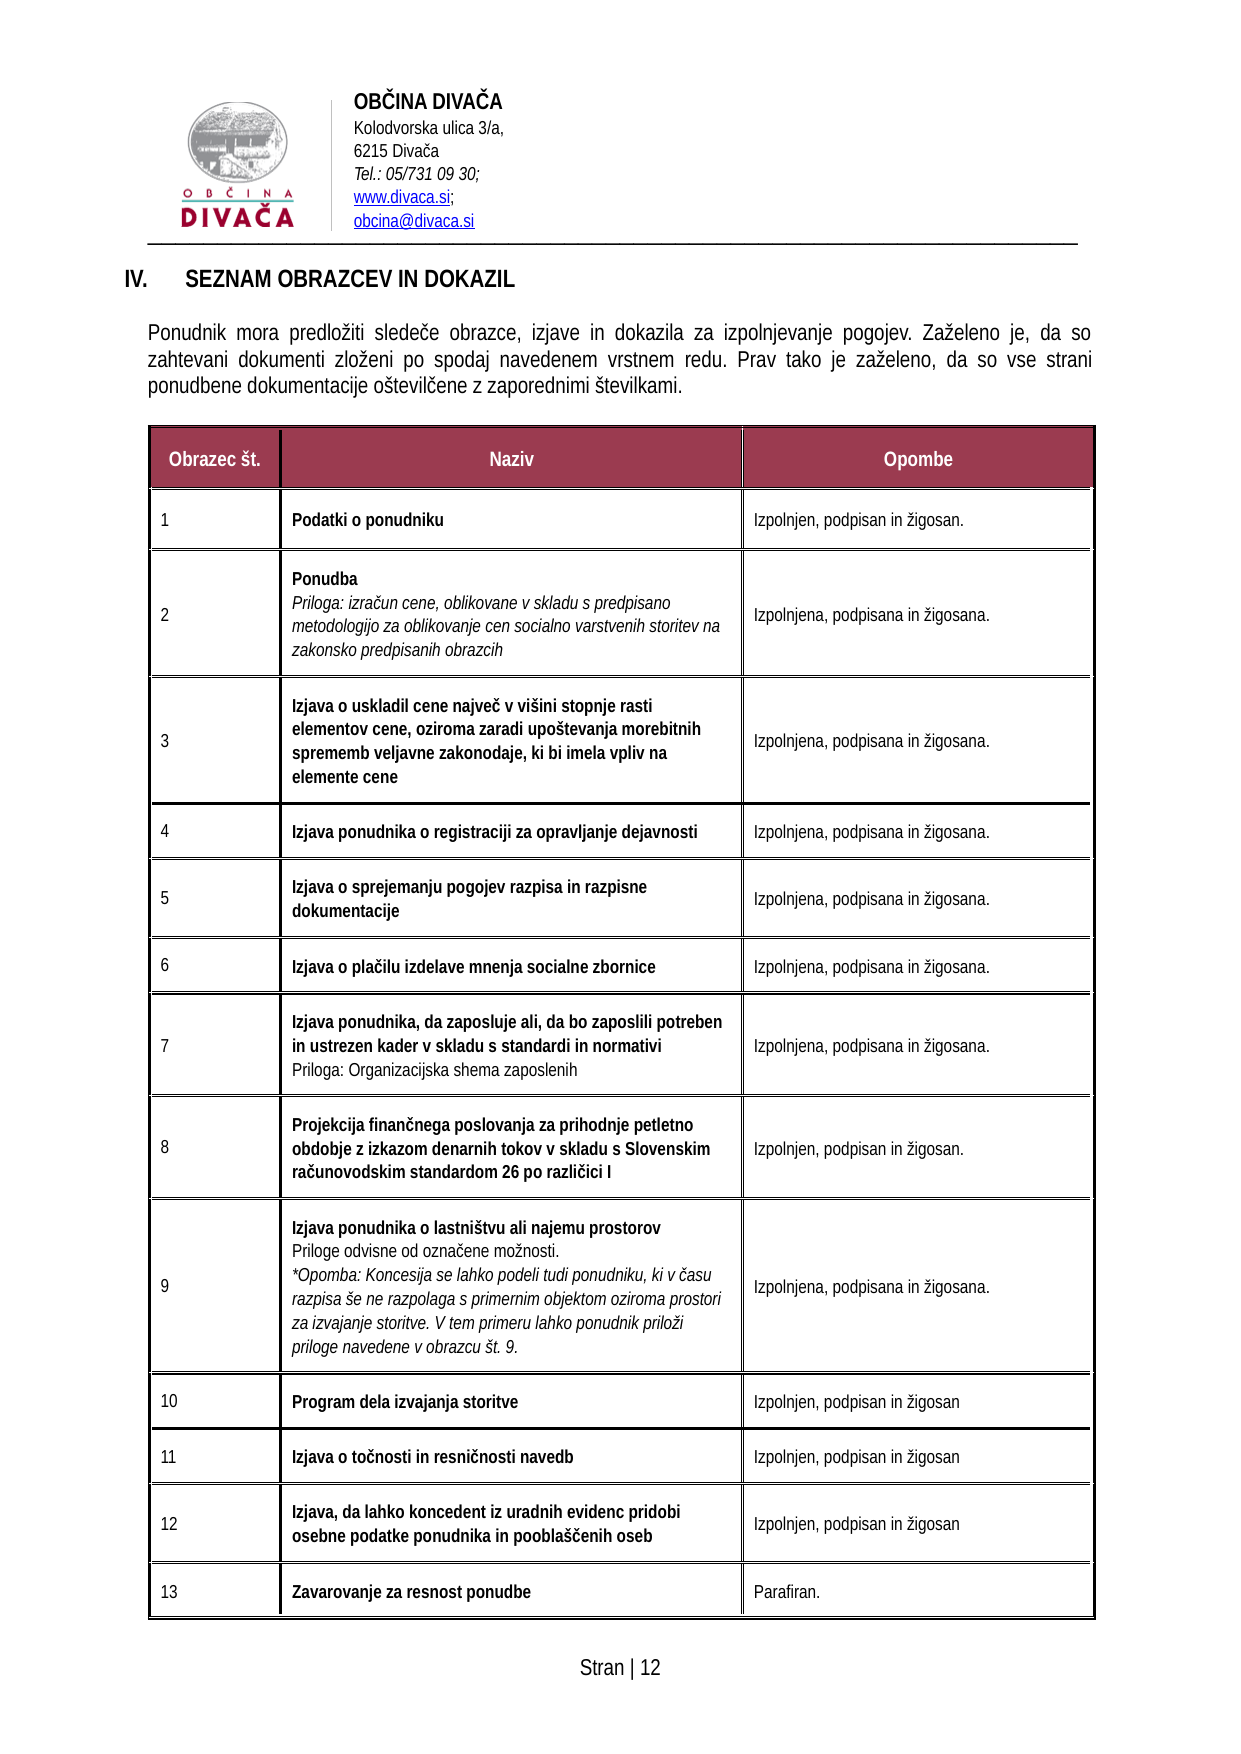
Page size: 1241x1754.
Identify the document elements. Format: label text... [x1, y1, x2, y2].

table_cell 7 [151, 991, 280, 1094]
table_cell Izpolnjena, podpisana in žigosana. [744, 857, 1093, 936]
table_cell Izpolnjena, podpisana in žigosana. [744, 991, 1093, 1094]
table_cell 9 [151, 1197, 280, 1371]
table_cell Izjava, da lahko koncedent iz uradnih evidenc pridobi osebne podatke ponudnika in pooblaščenih oseb [282, 1485, 741, 1561]
table_cell Izjava o sprejemanju pogojev razpisa in razpisne dokumentacije [282, 860, 741, 936]
table_cell Zavarovanje za resnost ponudbe [281, 1564, 742, 1616]
table_cell Izjava ponudnika o registraciji za opravljanje dejavnosti [282, 805, 741, 857]
table_cell Izjava o točnosti in resničnosti navedb [282, 1430, 741, 1482]
table_cell Izpolnjena, podpisana in žigosana. [744, 675, 1093, 802]
table_header Obrazec št. [151, 428, 281, 487]
table_cell Izpolnjen, podpisan in žigosan. [744, 487, 1093, 548]
table_cell Izjava ponudnika o lastništvu ali najemu prostorov Priloge odvisne od označene možnosti. *Opomba: Koncesija se lahko podeli tudi ponudniku, ki v času razpisa še ne razpolaga s primernim objektom oziroma prostori za izvajanje storitve. V tem primeru lahko ponudnik priloži priloge navedene v obrazcu št. 9. [282, 1200, 741, 1371]
table_cell 13 [151, 1561, 281, 1616]
table_cell Izpolnjen, podpisan in žigosan [743, 1371, 1094, 1427]
table_header Naziv [281, 428, 742, 487]
table_cell Ponudba Priloga: izračun cene, oblikovane v skladu s predpisano metodologijo za oblikovanje cen socialno varstvenih storitev na zakonsko predpisanih obrazcih [282, 551, 741, 675]
table_cell 5 [151, 857, 280, 936]
picture [181, 102, 294, 227]
table_cell Izpolnjena, podpisana in žigosana. [744, 936, 1093, 991]
table_cell Parafiran. [743, 1561, 1093, 1616]
table_header Opombe [743, 428, 1093, 487]
table_cell 1 [151, 487, 280, 548]
table_cell Izpolnjen, podpisan in žigosan [744, 1482, 1093, 1561]
table_cell 11 [151, 1427, 279, 1482]
table_cell Izjava ponudnika, da zaposluje ali, da bo zaposlili potreben in ustrezen kader v skladu s standardi in normativi Priloga: Organizacijska shema zaposlenih [282, 995, 741, 1094]
table_cell 3 [151, 675, 280, 802]
table_cell Izpolnjena, podpisana in žigosana. [744, 548, 1093, 675]
table_cell 10 [149, 1371, 281, 1427]
table_cell Izjava o plačilu izdelave mnenja socialne zbornice [282, 939, 741, 991]
table_cell 12 [151, 1482, 280, 1561]
text Ponudnik mora predložiti sledeče obrazce, izjave in dokazila za izpolnjevanje pogojev. Zaželeno je, da so zahtevani dokumenti zloženi po spodaj navedenem vrstnem redu. Prav tako je zaželeno, da so vse strani ponudbene dokumentacije oštevilčene z zaporednimi številkami. [148, 319, 1093, 398]
table_cell Projekcija finančnega poslovanja za prihodnje petletno obdobje z izkazom denarnih tokov v skladu s Slovenskim računovodskim standardom 26 po različici I [282, 1097, 741, 1197]
table_cell Izpolnjen, podpisan in žigosan. [744, 1094, 1093, 1197]
table_cell 6 [151, 936, 280, 991]
table_cell 8 [151, 1094, 280, 1197]
subtitle SEZNAM OBRAZCEV IN DOKAZIL [148, 264, 1093, 293]
table_cell 4 [151, 802, 279, 857]
table_cell 2 [151, 548, 280, 675]
table_cell Izpolnjena, podpisana in žigosana. [744, 802, 1093, 857]
table_cell Program dela izvajanja storitve [282, 1375, 741, 1427]
table_cell Izpolnjen, podpisan in žigosan [744, 1427, 1093, 1482]
table_cell Izpolnjena, podpisana in žigosana. [744, 1197, 1093, 1371]
table_cell Podatki o ponudniku [282, 490, 741, 548]
table_cell Izjava o uskladil cene največ v višini stopnje rasti elementov cene, oziroma zaradi upoštevanja morebitnih sprememb veljavne zakonodaje, ki bi imela vpliv na elemente cene [282, 678, 741, 802]
